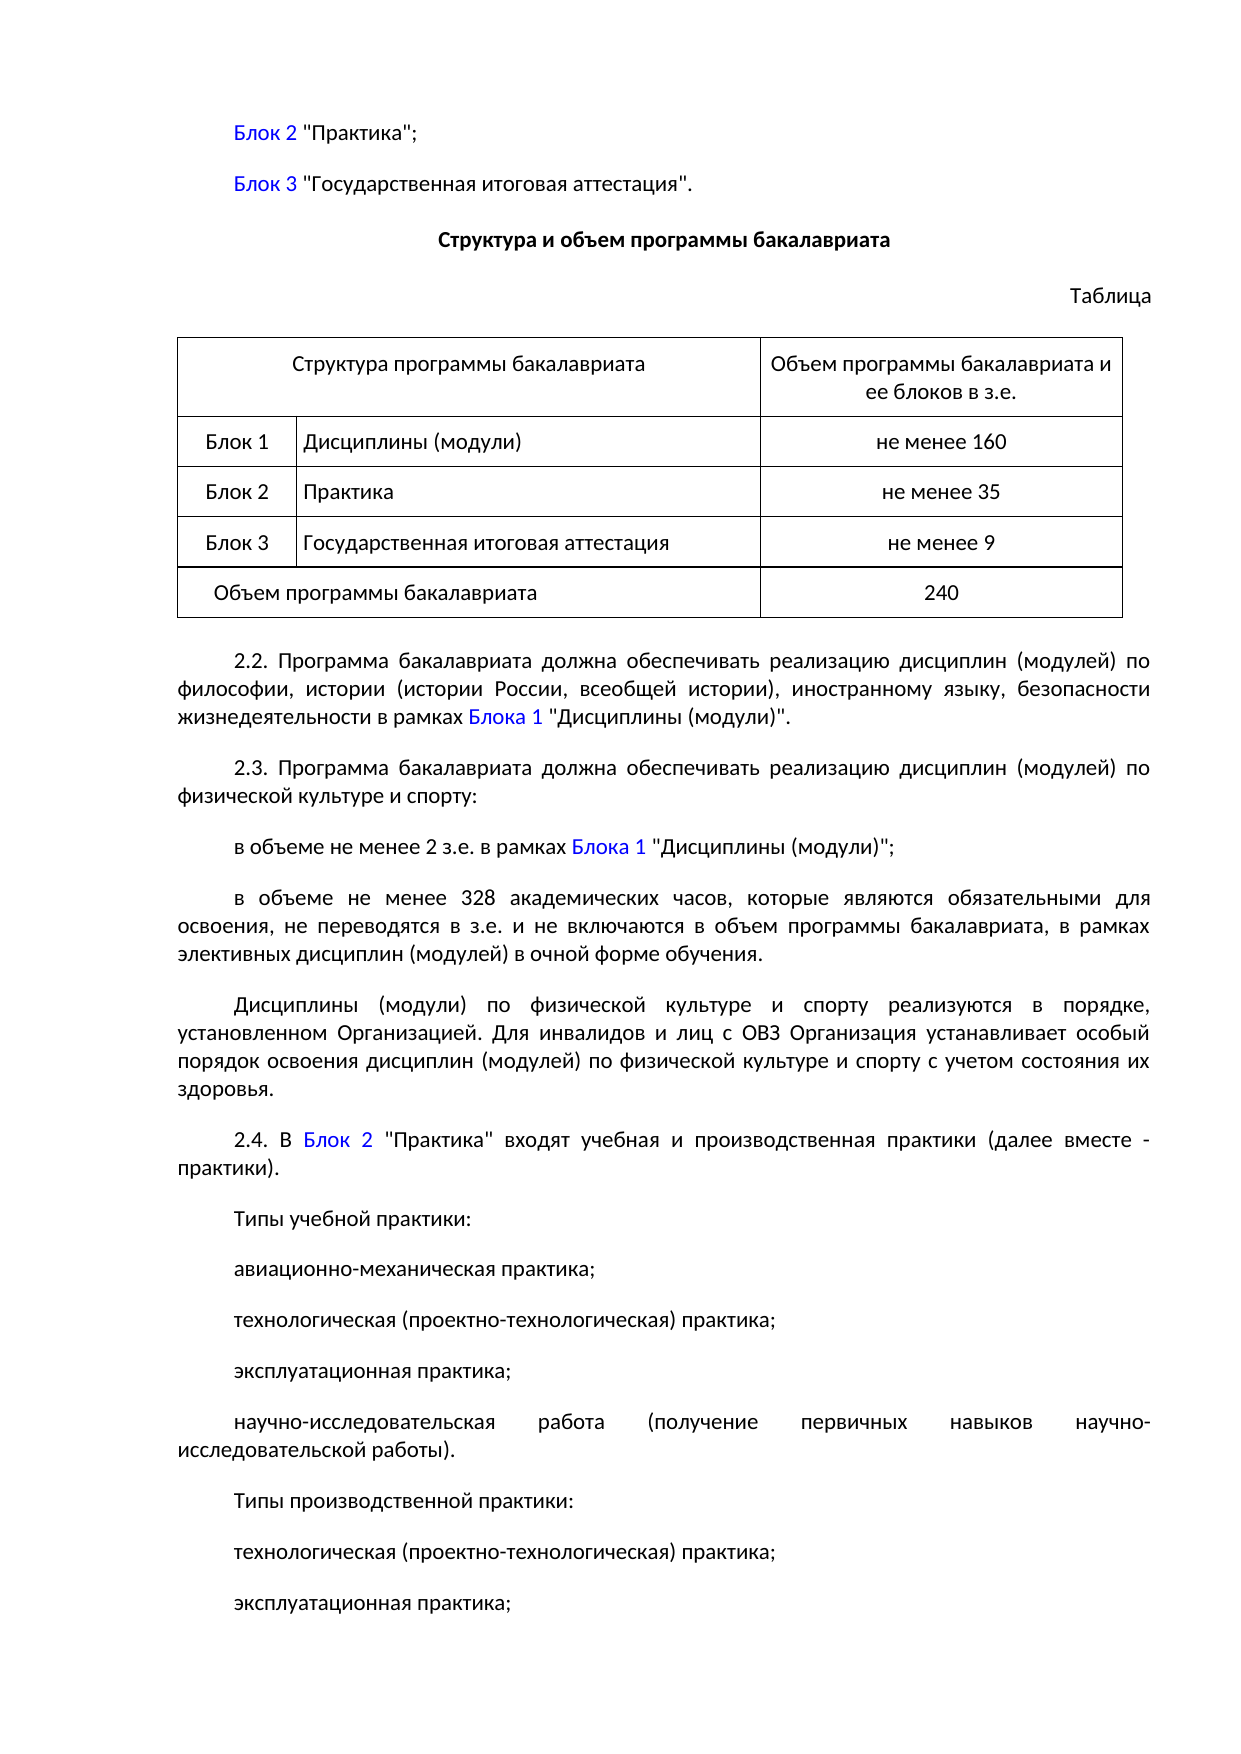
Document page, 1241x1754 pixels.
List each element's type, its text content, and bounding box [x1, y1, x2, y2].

text Блок 3 "Государственная итоговая аттестация". [177, 169, 1152, 197]
table_cell Объем программы бакалавриата [178, 568, 760, 617]
table_header Объем программы бакалавриата и ее блоков в з.е. [761, 338, 1122, 416]
text технологическая (проектно-технологическая) практика; [177, 1537, 1152, 1565]
text Таблица [177, 281, 1152, 309]
table_cell Блок 2 [178, 467, 296, 516]
title Структура и объем программы бакалавриата [177, 225, 1152, 253]
text технологическая (проектно-технологическая) практика; [177, 1306, 1152, 1333]
text авиационно-механическая практика; [177, 1254, 1152, 1283]
text 2.3. Программа бакалавриата должна обеспечивать реализацию дисциплин (модулей) по физической культуре и спорту: [177, 753, 1152, 809]
table_cell Дисциплины (модули) [297, 417, 760, 466]
text Блок 2 "Практика"; [177, 118, 1152, 146]
text Типы учебной практики: [177, 1204, 1152, 1232]
text в объеме не менее 2 з.е. в рамках Блока 1 "Дисциплины (модули)"; [177, 832, 1152, 860]
table_cell не менее 160 [761, 417, 1122, 466]
text 2.4. В Блок 2 "Практика" входят учебная и производственная практики (далее вместе - практики). [177, 1125, 1152, 1181]
table_cell не менее 35 [761, 467, 1122, 516]
text Типы производственной практики: [177, 1486, 1152, 1514]
text эксплуатационная практика; [177, 1356, 1152, 1384]
table_header Структура программы бакалавриата [178, 338, 760, 416]
text эксплуатационная практика; [177, 1588, 1152, 1616]
text научно-исследовательская работа (получение первичных навыков научно-исследовательской работы). [177, 1407, 1152, 1463]
table_cell Блок 3 [178, 517, 296, 566]
table_cell не менее 9 [761, 517, 1122, 566]
table_cell Практика [297, 467, 760, 516]
table_cell 240 [761, 568, 1122, 617]
text 2.2. Программа бакалавриата должна обеспечивать реализацию дисциплин (модулей) по философии, истории (истории России, всеобщей истории), иностранному языку, безопасности жизнедеятельности в рамках Блока 1 "Дисциплины (модули)". [177, 646, 1152, 730]
text Дисциплины (модули) по физической культуре и спорту реализуются в порядке, установленном Организацией. Для инвалидов и лиц с ОВЗ Организация устанавливает особый порядок освоения дисциплин (модулей) по физической культуре и спорту с учетом состояния их здоровья. [177, 990, 1152, 1102]
text в объеме не менее 328 академических часов, которые являются обязательными для освоения, не переводятся в з.е. и не включаются в объем программы бакалавриата, в рамках элективных дисциплин (модулей) в очной форме обучения. [177, 883, 1152, 967]
table_cell Государственная итоговая аттестация [297, 517, 760, 566]
table_cell Блок 1 [178, 417, 296, 466]
